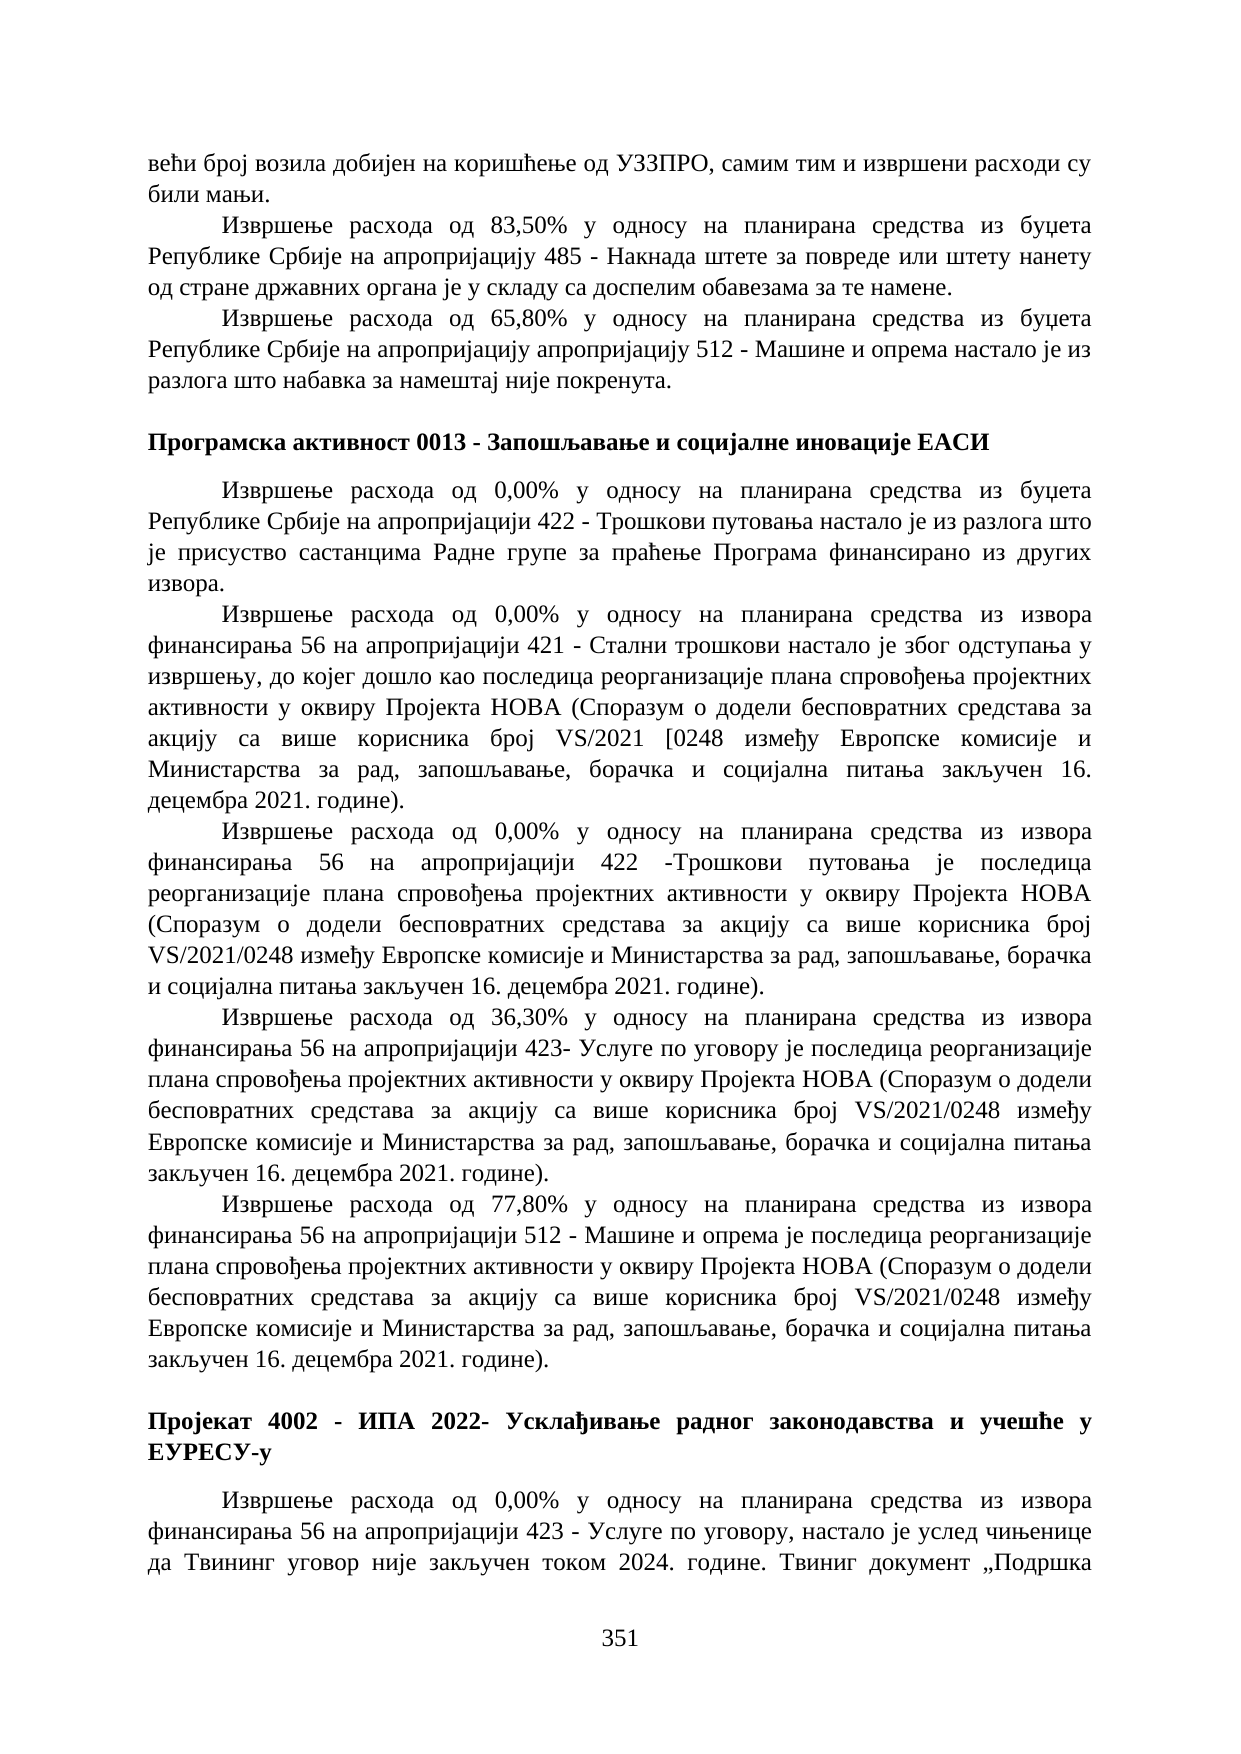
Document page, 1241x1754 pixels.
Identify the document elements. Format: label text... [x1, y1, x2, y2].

text Извршење расхода од 77,80% у односу на планирана средства из извора финансирања 56 на апропријацији 512 - Машине и опрема је последица реорганизације плана спровођења пројектних активности у оквиру Пројекта НОВА (Споразум о додели бесповратних средстава за акцију са више корисника број VS/2021/0248 између Европске комисије и Министарства за рад, запошљавање, борачка и социјална питања закључен 16. децембра 2021. године). [148, 1189, 1093, 1373]
text Програмска активност 0013 - Запошљавање и социјалне иновације ЕАСИ [148, 427, 1093, 456]
text Извршење расхода од 0,00% у односу на планирана средства из извора финансирања 56 на апропријацији 422 -Трошкови путовања је последица реорганизације плана спровођења пројектних активности у оквиру Пројекта НОВА (Споразум о додели бесповратних средстава за акцију са више корисника број VS/2021/0248 између Европске комисије и Министарства за рад, запошљавање, борачка и социјална питања закључен 16. децембра 2021. године). [148, 816, 1093, 1000]
text Извршење расхода од 0,00% у односу на планирана средства из буџета Републике Србије на апропријацији 422 - Трошкови путовања настало је из разлога што је присуство састанцима Радне групе за праћење Програма финансирано из других извора. [148, 475, 1093, 597]
text Извршење расхода од 83,50% у односу на планирана средства из буџета Републике Србије на апропријацију 485 - Накнада штете за повреде или штету нанету од стране државних органа је у складу са доспелим обавезама за те намене. [148, 210, 1093, 301]
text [148, 1485, 1093, 1576]
text Извршење расхода од 36,30% у односу на планирана средства из извора финансирања 56 на апропријацији 423- Услуге по уговору је последица реорганизације плана спровођења пројектних активности у оквиру Пројекта НОВА (Споразум о додели бесповратних средстава за акцију са више корисника број VS/2021/0248 између Европске комисије и Министарства за рад, запошљавање, борачка и социјална питања закључен 16. децембра 2021. године). [148, 1002, 1093, 1186]
text Пројекат 4002 - ИПА 2022- Усклађивање радног законодавства и учешће у ЕУРЕСУ-у [148, 1406, 1093, 1466]
text Извршење расхода од 65,80% у односу на планирана средства из буџета Републике Србије на апропријацију апропријацију 512 - Машине и опрема настало је из разлога што набавка за намештај није покренута. [148, 303, 1093, 394]
text Извршење расхода од 0,00% у односу на планирана средства из извора финансирања 56 на апропријацији 421 - Стални трошкови настало је због одступања у извршењу, до којег дошло као последица реорганизације плана спровођења пројектних активности у оквиру Пројекта НОВА (Споразум о додели бесповратних средстава за акцију са више корисника број VS/2021 [0248 између Европске комисије и Министарства за рад, запошљавање, борачка и социјална питања закључен 16. децембра 2021. године). [148, 599, 1093, 814]
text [148, 148, 1093, 207]
